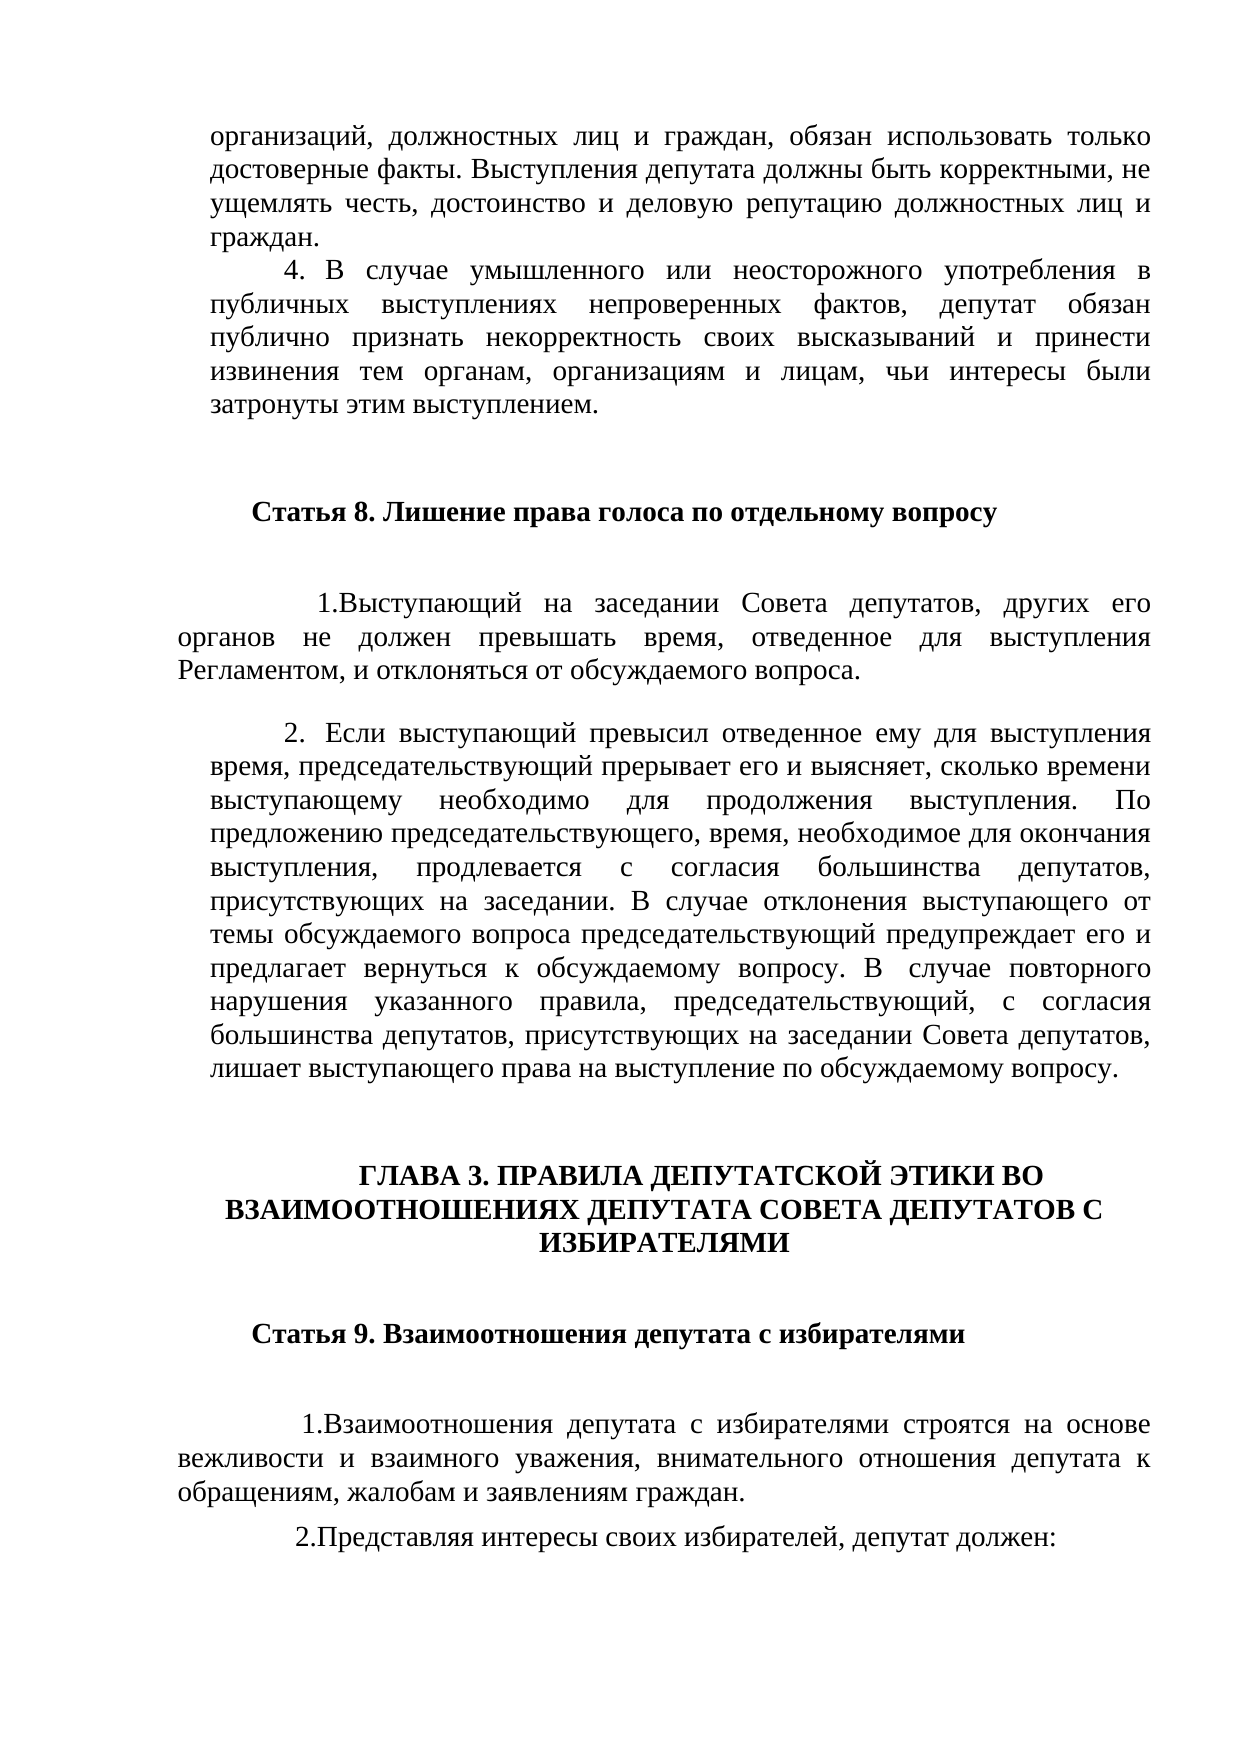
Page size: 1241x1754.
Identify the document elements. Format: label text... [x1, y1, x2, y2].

list В случае умышленного или неосторожного употребления в публичных выступлениях непроверенных фактов, депутат обязан публично признать некорректность своих высказываний и принести извинения тем органам, организациям и лицам, чьи интересы были затронуты этим выступлением. [210, 252, 1152, 420]
text Статья 9. Взаимоотношения депутата с избирателями [177, 1316, 1152, 1349]
list Если выступающий превысил отведенное ему для выступления время, председательствующий прерывает его и выясняет, сколько времени выступающему необходимо для продолжения выступления. По предложению председательствующего, время, необходимое для окончания выступления, продлевается с согласия большинства депутатов, присутствующих на заседании. В случае отклонения выступающего от темы обсуждаемого вопроса председательствующий предупреждает его и предлагает вернуться к обсуждаемому вопросу. В случае повторного нарушения указанного правила, председательствующий, с согласия большинства депутатов, присутствующих на заседании Совета депутатов, лишает выступающего права на выступление по обсуждаемому вопросу. [210, 715, 1152, 1084]
text 1.Выступающий на заседании Совета депутатов, других его органов не должен превышать время, отведенное для выступления Регламентом, и отклоняться от обсуждаемого вопроса. [177, 585, 1152, 686]
text ГЛАВА 3. ПРАВИЛА ДЕПУТАТСКОЙ ЭТИКИ ВО ВЗАИМООТНОШЕНИЯХ ДЕПУТАТА СОВЕТА ДЕПУТАТОВ С ИЗБИРАТЕЛЯМИ [177, 1158, 1152, 1259]
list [210, 118, 1152, 252]
text 1.Взаимоотношения депутата с избирателями строятся на основе вежливости и взаимного уважения, внимательного отношения депутата к обращениям, жалобам и заявлениям граждан. [177, 1407, 1152, 1507]
text Статья 8. Лишение права голоса по отдельному вопросу [177, 494, 1152, 528]
text 2.Представляя интересы своих избирателей, депутат должен: [177, 1519, 1152, 1553]
